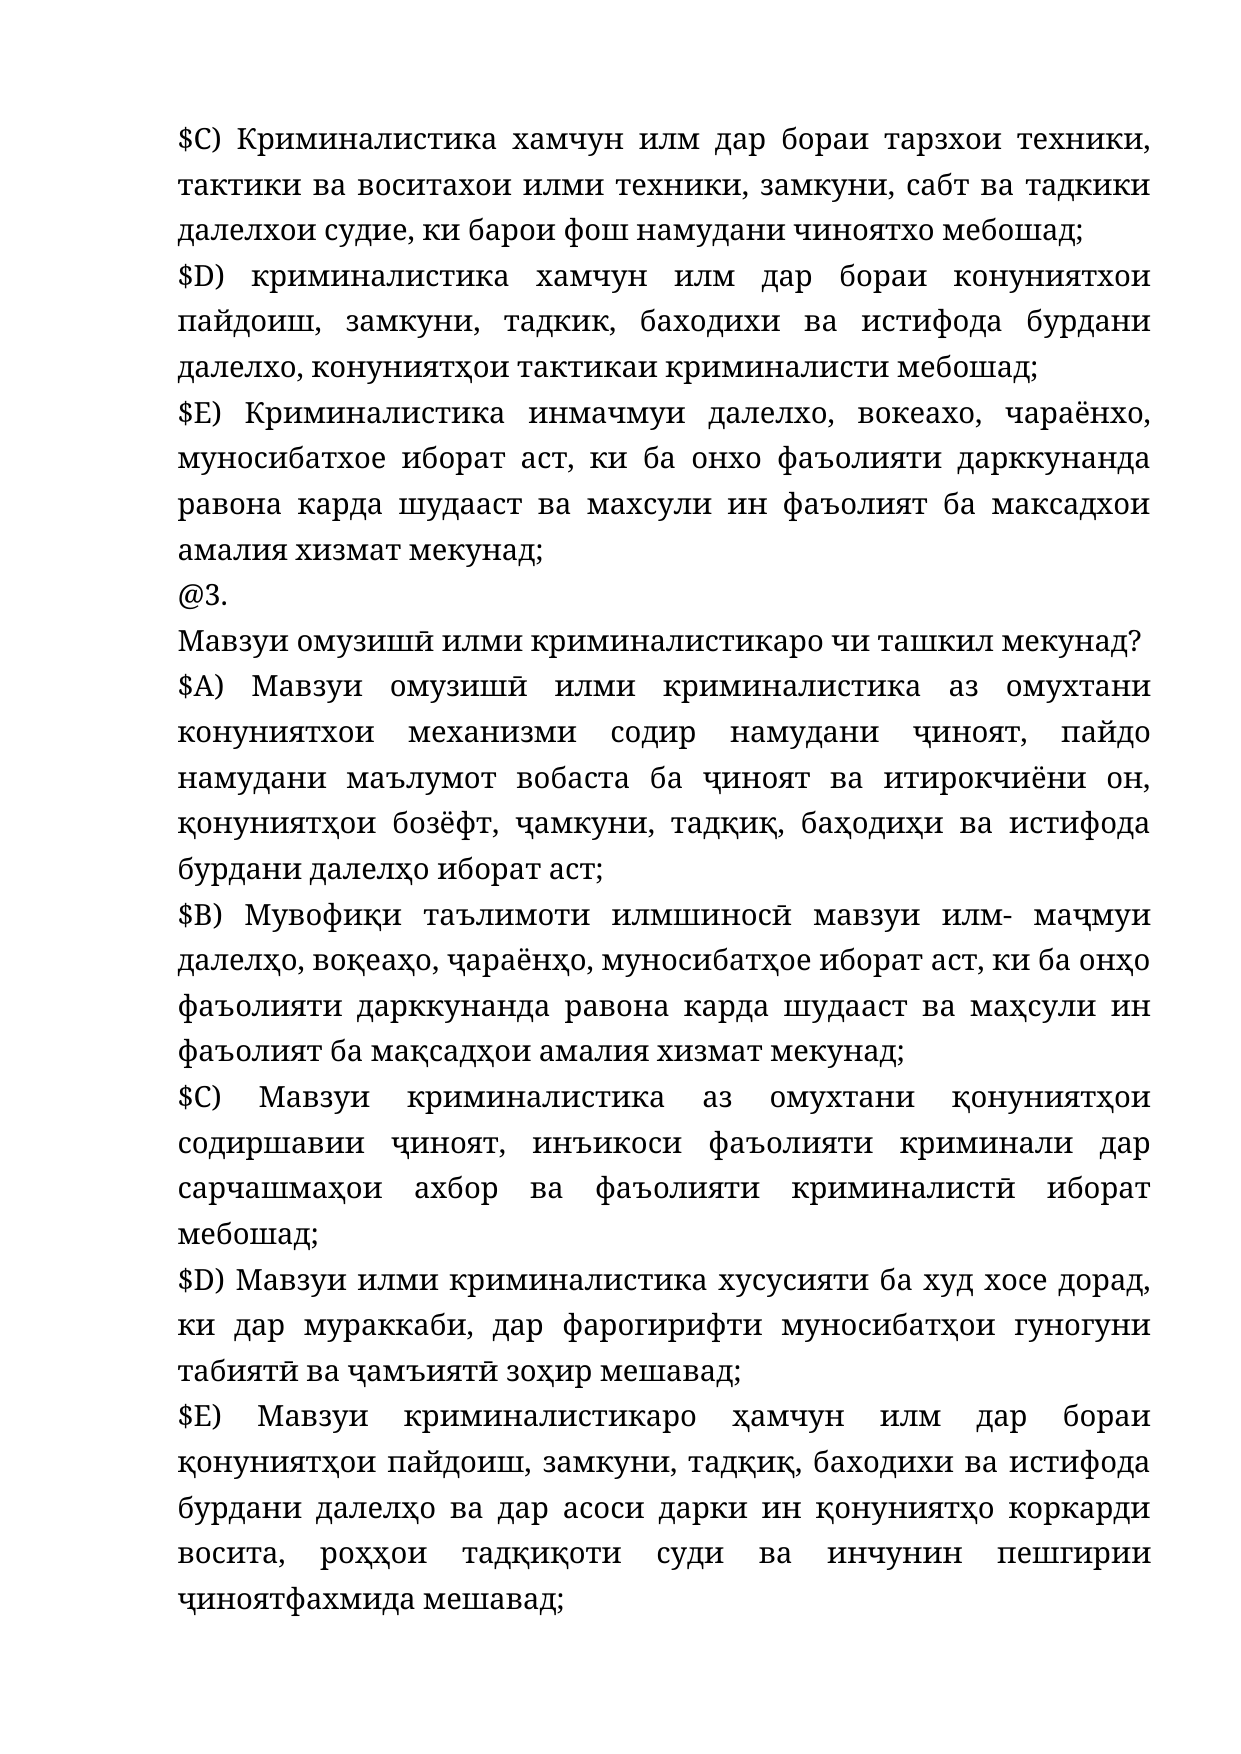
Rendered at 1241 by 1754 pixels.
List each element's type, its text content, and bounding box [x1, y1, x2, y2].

text $C) Криминалистика хамчун илм дар бораи тарзхои техники, тактики ва воситахои илми техники, замкуни, сабт ва тадкики далелхои судие, ки барои фош намудани чиноятхо мебошад; [177, 118, 1152, 249]
text Мавзуи омузишӣ илми криминалистикаро чи ташкил мекунад? [177, 620, 1152, 660]
text $D) Мавзуи илми криминалистика хусусияти ба худ хосе дорад, ки дар мураккаби, дар фарогирифти муносибатҳои гуногуни табиятӣ ва ҷамъиятӣ зоҳир мешавад; [177, 1259, 1152, 1390]
text $D) криминалистика хамчун илм дар бораи конуниятхои пайдоиш, замкуни, тадкик, баходихи ва истифода бурдани далелхо, конуниятҳои тактикаи криминалисти мебошад; [177, 255, 1152, 386]
text $E) Криминалистика инмачмуи далелхо, вокеахо, чараёнхо, муносибатхое иборат аст, ки ба онхо фаъолияти дарккунанда равона карда шудааст ва махсули ин фаъолият ба максадхои амалия хизмат мекунад; [177, 392, 1152, 568]
text @3. [177, 574, 1152, 614]
text $C) Мавзуи криминалистика аз омухтани қонуниятҳои содиршавии ҷиноят, инъикоси фаъолияти криминали дар сарчашмаҳои ахбор ва фаъолияти криминалистӣ иборат мебошад; [177, 1076, 1152, 1253]
text $B) Мувофиқи таълимоти илмшиносӣ мавзуи илм- маҷмуи далелҳо, воқеаҳо, ҷараёнҳо, муносибатҳое иборат аст, ки ба онҳо фаъолияти дарккунанда равона карда шудааст ва маҳсули ин фаъолият ба мақсадҳои амалия хизмат мекунад; [177, 894, 1152, 1070]
text $E) Мавзуи криминалистикаро ҳамчун илм дар бораи қонуниятҳои пайдоиш, замкуни, тадқиқ, баходихи ва истифода бурдани далелҳо ва дар асоси дарки ин қонуниятҳо коркарди восита, роҳҳои тадқиқоти суди ва инчунин пешгирии ҷиноятфахмида мешавад; [177, 1396, 1152, 1618]
text $A) Мавзуи омузишӣ илми криминалистика аз омухтани конуниятхои механизми содир намудани ҷиноят, пайдо намудани маълумот вобаста ба ҷиноят ва итирокчиёни он, қонуниятҳои бозёфт, ҷамкуни, тадқиқ, баҳодиҳи ва истифода бурдани далелҳо иборат аст; [177, 666, 1152, 888]
